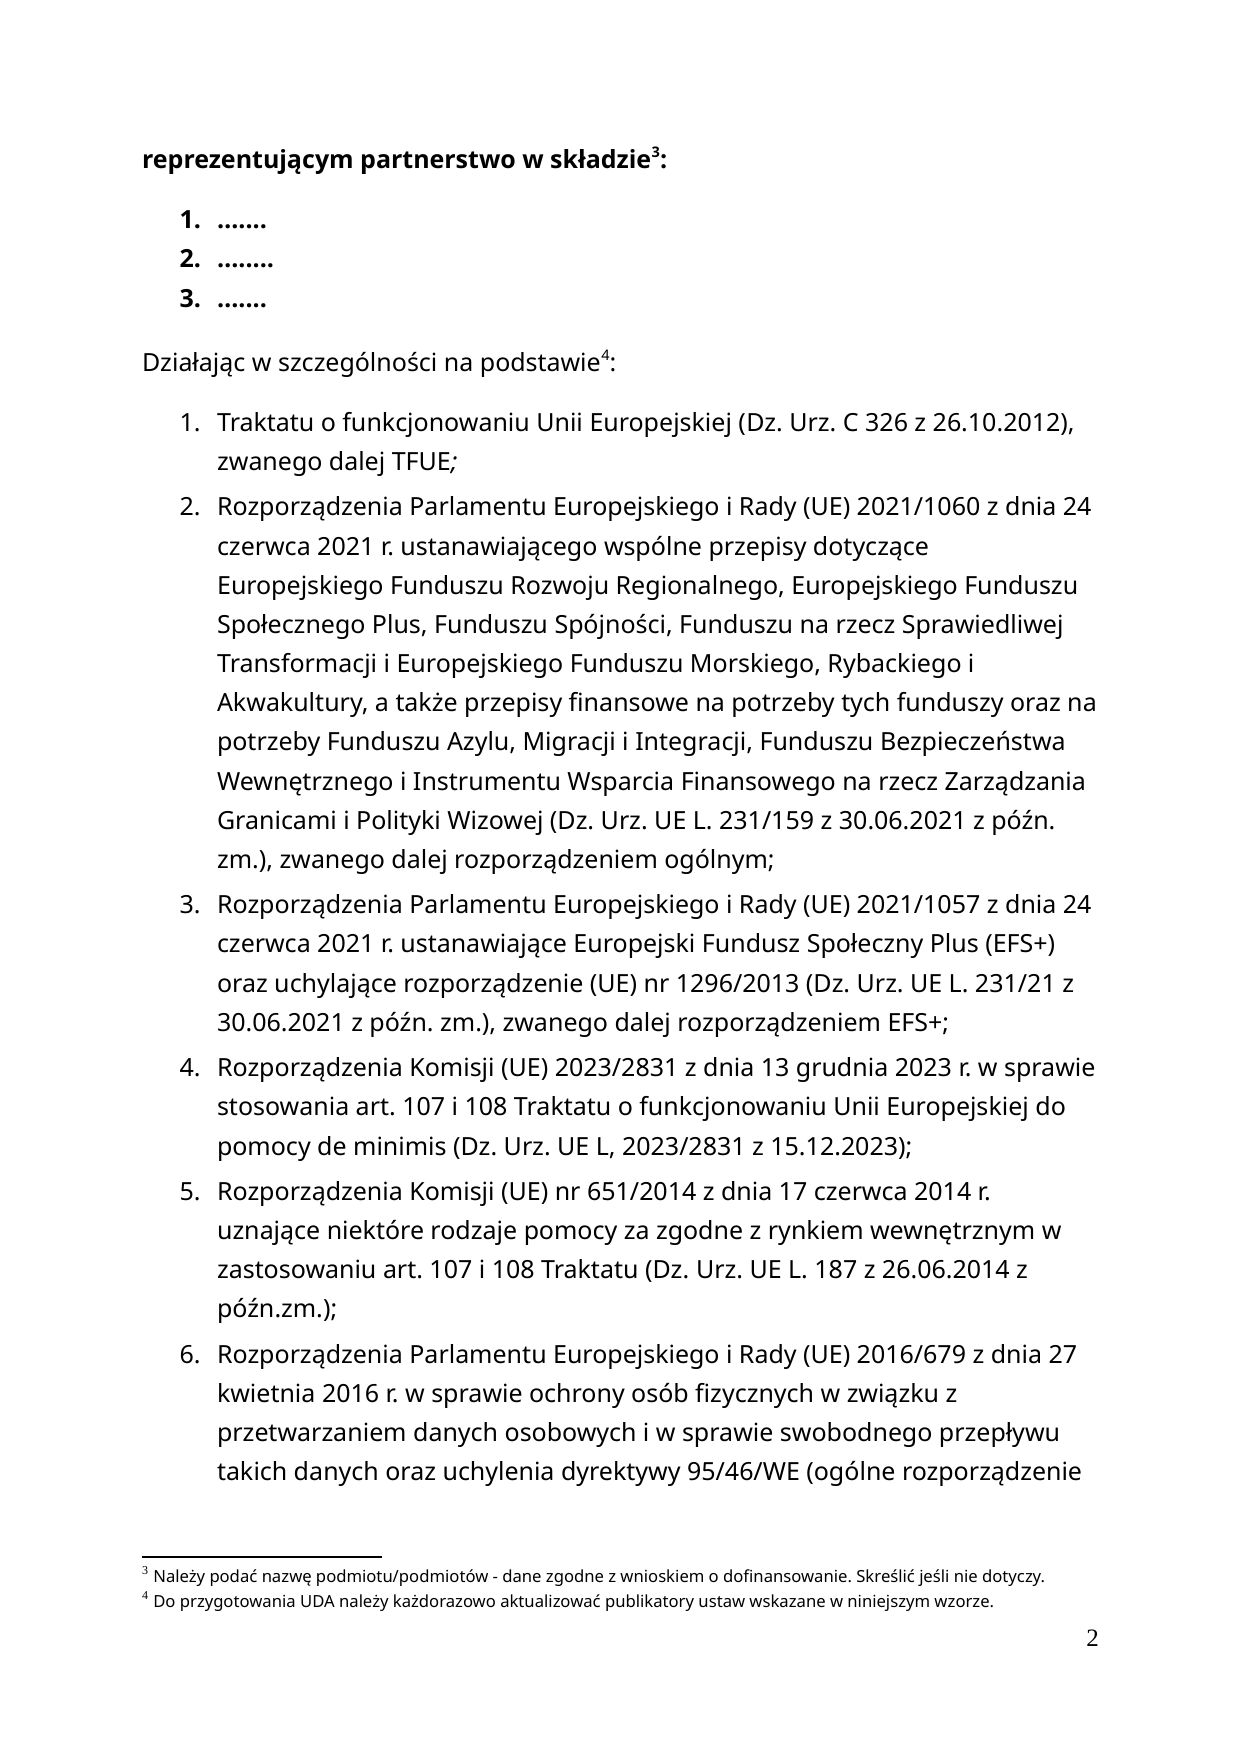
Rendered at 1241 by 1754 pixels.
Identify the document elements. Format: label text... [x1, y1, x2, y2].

list …..... [179, 241, 1098, 275]
text Działając w szczególności na podstawie: [142, 344, 1098, 378]
list Rozporządzenia Parlamentu Europejskiego i Rady (UE) 2021/1060 z dnia 24 czerwca 2021 r. ustanawiającego wspólne przepisy dotyczące Europejskiego Funduszu Rozwoju Regionalnego, Europejskiego Funduszu Społecznego Plus, Funduszu Spójności, Funduszu na rzecz Sprawiedliwej Transformacji i Europejskiego Funduszu Morskiego, Rybackiego i Akwakultury, a także przepisy finansowe na potrzeby tych funduszy oraz na potrzeby Funduszu Azylu, Migracji i Integracji, Funduszu Bezpieczeństwa Wewnętrznego i Instrumentu Wsparcia Finansowego na rzecz Zarządzania Granicami i Polityki Wizowej (Dz. Urz. UE L. 231/159 z 30.06.2021 z późn. zm.), zwanego dalej rozporządzeniem ogólnym; [179, 489, 1098, 876]
list ….... [179, 280, 1098, 314]
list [179, 1337, 1098, 1488]
list Rozporządzenia Parlamentu Europejskiego i Rady (UE) 2021/1057 z dnia 24 czerwca 2021 r. ustanawiające Europejski Fundusz Społeczny Plus (EFS+) oraz uchylające rozporządzenie (UE) nr 1296/2013 (Dz. Urz. UE L. 231/21 z 30.06.2021 z późn. zm.), zwanego dalej rozporządzeniem EFS+; [179, 887, 1098, 1038]
list Rozporządzenia Komisji (UE) 2023/2831 z dnia 13 grudnia 2023 r. w sprawie stosowania art. 107 i 108 Traktatu o funkcjonowaniu Unii Europejskiej do pomocy de minimis (Dz. Urz. UE L, 2023/2831 z 15.12.2023); [179, 1050, 1098, 1162]
list Rozporządzenia Komisji (UE) nr 651/2014 z dnia 17 czerwca 2014 r. uznające niektóre rodzaje pomocy za zgodne z rynkiem wewnętrznym w zastosowaniu art. 107 i 108 Traktatu (Dz. Urz. UE L. 187 z 26.06.2014 z późn.zm.); [179, 1174, 1098, 1325]
list ….... [179, 202, 1098, 236]
text reprezentującym partnerstwo w składzie: [142, 142, 1098, 176]
list Traktatu o funkcjonowaniu Unii Europejskiej (Dz. Urz. C 326 z 26.10.2012), zwanego dalej TFUE; [179, 404, 1098, 478]
